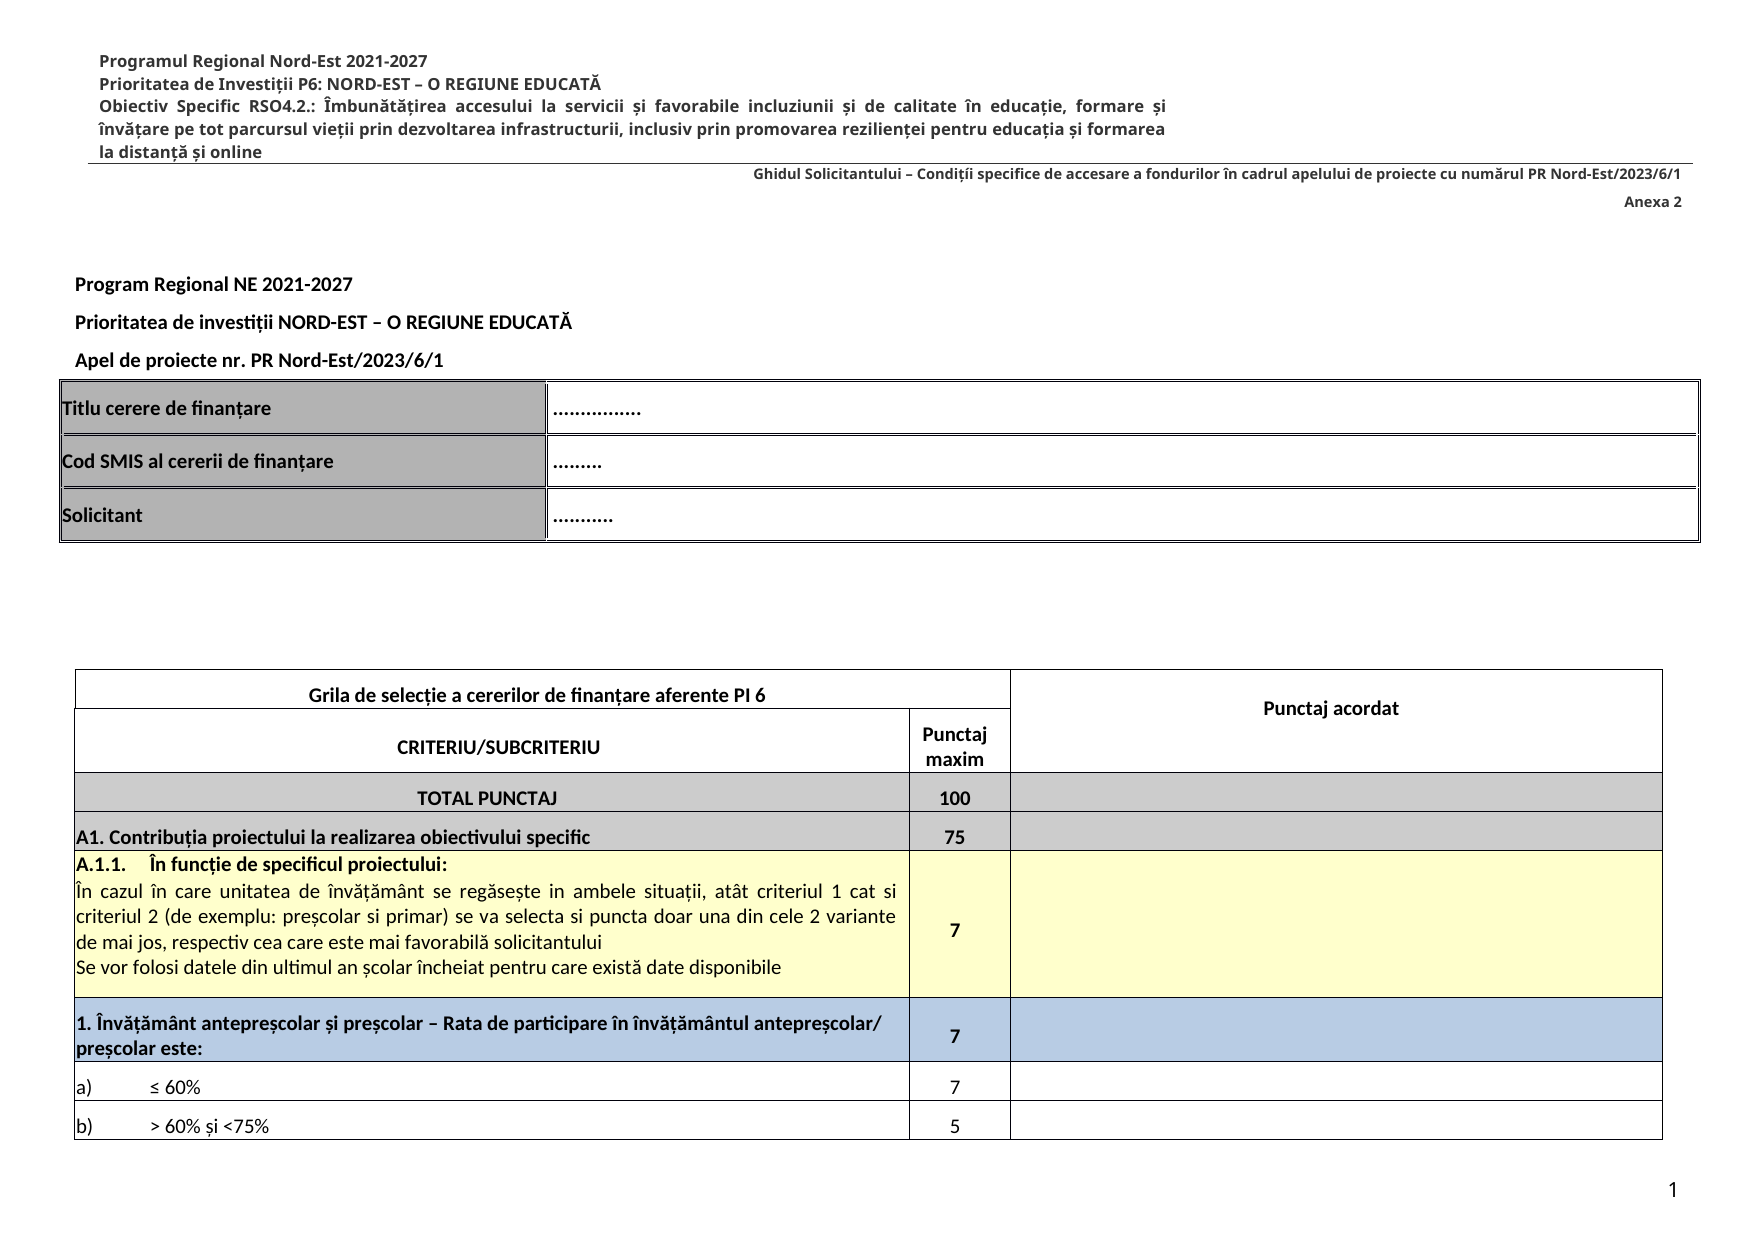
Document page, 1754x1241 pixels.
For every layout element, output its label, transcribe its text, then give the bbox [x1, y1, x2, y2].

table_header ................ [546, 382, 1698, 433]
table_cell [1011, 1101, 1662, 1139]
table_header Grila de selecție a cererilor de finanțare aferente PI 6 [76, 670, 1010, 708]
table_cell [1011, 998, 1662, 1061]
table_cell ........... [546, 486, 1699, 540]
table_header Titlu cerere de finanţare [62, 382, 546, 433]
table_cell 7 [910, 998, 1010, 1061]
text Apel de proiecte nr. PR Nord-Est/2023/6/1 [75, 347, 1679, 373]
table_cell [1011, 773, 1662, 811]
table_cell Punctaj maxim [910, 709, 1010, 772]
table_cell 7 [910, 851, 1010, 997]
table_header Punctaj acordat [1011, 670, 1662, 772]
table_cell a) ≤ 60% [75, 1062, 909, 1100]
table_cell [1011, 812, 1662, 850]
table_cell Solicitant [60, 486, 546, 540]
table_cell 7 [910, 1062, 1010, 1100]
text Prioritatea de investiții NORD-EST – O REGIUNE EDUCATĂ [75, 309, 1679, 335]
table_cell 100 [910, 773, 1010, 811]
table_cell ......... [548, 433, 1698, 486]
table_cell b) > 60% și <75% [75, 1101, 909, 1139]
table_cell În funcție de specificul proiectului: În cazul în care unitatea de învățământ se regăsește in ambele situații, atât criteriul 1 cat si criteriul 2 (de exemplu: preșcolar si primar) se va selecta si puncta doar una din cele 2 variante de mai jos, respectiv cea care este mai favorabilă solicitantului Se vor folosi datele din ultimul an școlar încheiat pentru care există date disponibile [75, 851, 909, 997]
table_cell 75 [910, 812, 1010, 850]
table_cell 5 [910, 1101, 1010, 1139]
table_cell A1. Contribuția proiectului la realizarea obiectivului specific [75, 812, 909, 850]
table_cell [1011, 1062, 1662, 1100]
table_cell Cod SMIS al cererii de finanţare [62, 433, 545, 486]
table_cell 1. Învățământ antepreșcolar și preșcolar – Rata de participare în învățământul antepreșcolar/ preșcolar este: [75, 998, 909, 1061]
table_cell CRITERIU/SUBCRITERIU [75, 709, 909, 772]
table_cell [1011, 851, 1662, 997]
subtitle Program Regional NE 2021-2027 [75, 272, 1679, 297]
table_cell TOTAL PUNCTAJ [75, 773, 909, 811]
